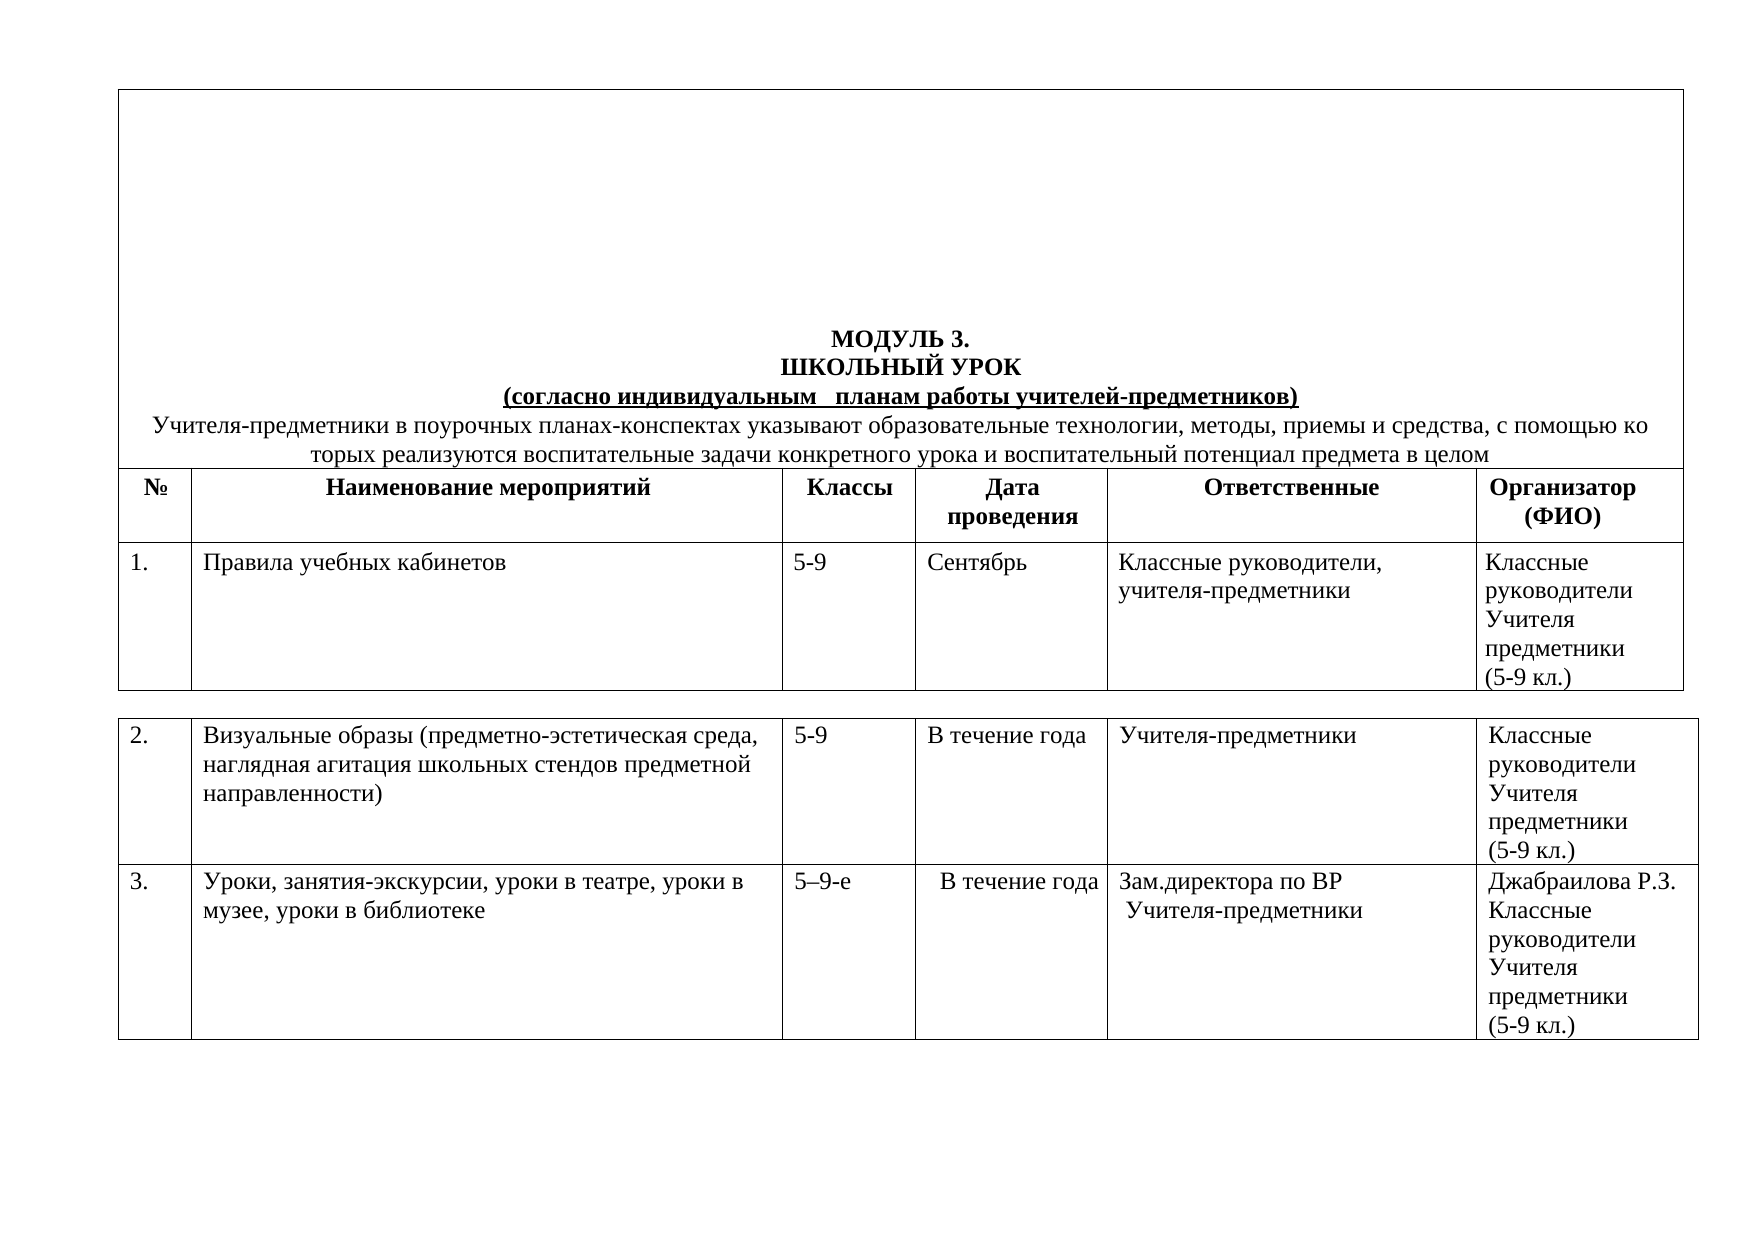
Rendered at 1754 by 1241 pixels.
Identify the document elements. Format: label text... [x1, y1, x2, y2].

table_header Визуальные образы (предметно-эстетическая среда, наглядная агитация школьных стендов предметной направленности) [192, 719, 782, 864]
table_cell Организатор (ФИО) [1477, 469, 1683, 542]
table_cell Наименование мероприятий [192, 469, 782, 542]
table_cell Уроки, занятия-экскурсии, уроки в театре, уроки в музее, уроки в библиотеке [192, 865, 782, 1039]
table_cell Дата проведения [916, 469, 1107, 542]
table_cell № [119, 469, 191, 542]
table_cell 1. [119, 543, 191, 690]
table_cell В течение года [916, 865, 1107, 1039]
table_cell Правила учебных кабинетов [192, 543, 782, 690]
table_header 5-9 [783, 719, 915, 864]
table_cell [119, 90, 1683, 467]
table_header Классные руководители Учителя предметники (5-9 кл.) [1477, 719, 1698, 864]
table_header Учителя-предметники [1108, 719, 1476, 864]
table_cell 5-9 [783, 543, 915, 690]
table_cell Сентябрь [916, 543, 1107, 690]
table_header 2. [119, 719, 191, 864]
table_cell Классные руководители, учителя-предметники [1108, 543, 1476, 690]
table_cell Джабраилова Р.З. Классные руководители Учителя предметники (5-9 кл.) [1477, 865, 1698, 1039]
table_cell Классные руководители Учителя предметники (5-9 кл.) [1477, 543, 1683, 690]
table_cell Классы [783, 469, 915, 542]
table_cell Ответственные [1108, 469, 1476, 542]
table_cell Зам.директора по ВР Учителя-предметники [1108, 865, 1476, 1039]
table_cell 3. [119, 865, 191, 1039]
table_cell 5–9-е [783, 865, 915, 1039]
table_header В течение года [916, 719, 1107, 864]
